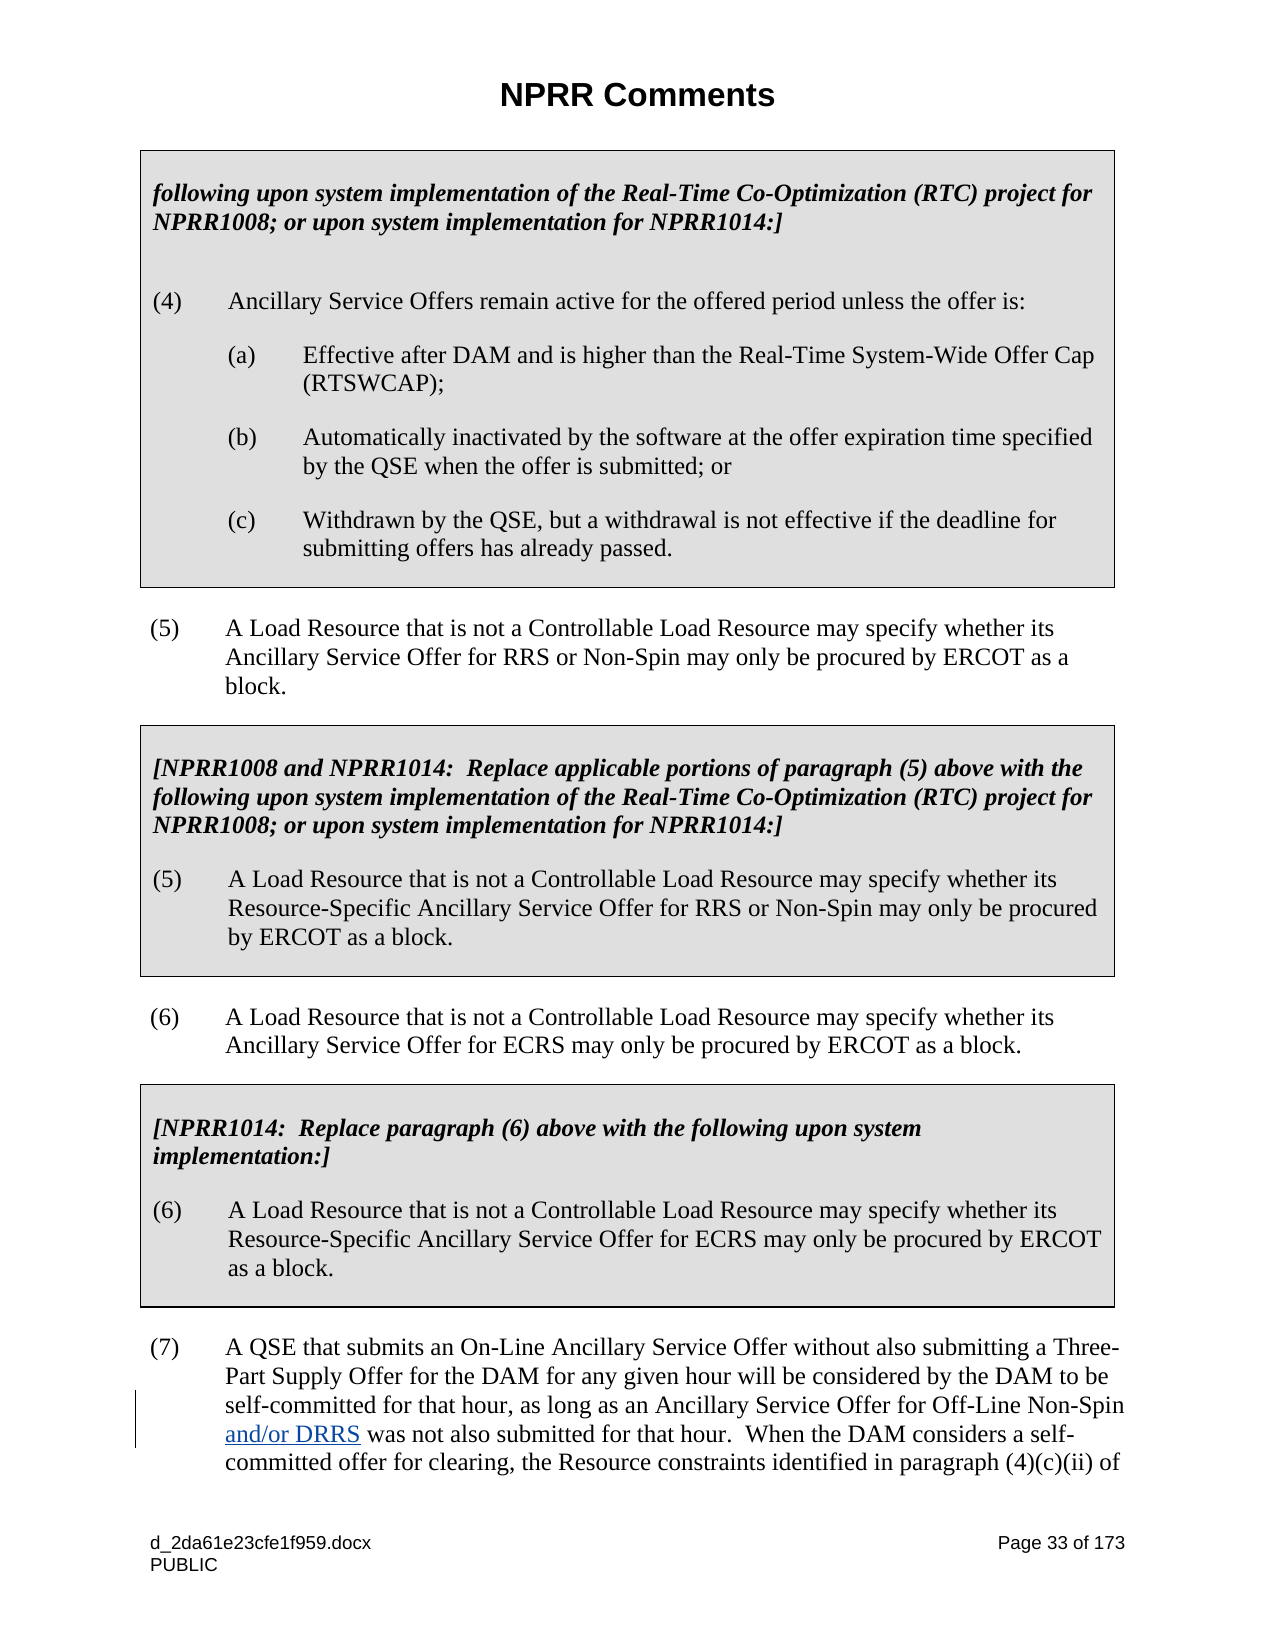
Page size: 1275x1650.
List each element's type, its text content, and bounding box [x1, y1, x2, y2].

text (5) A Load Resource that is not a Controllable Load Resource may specify whether its Ancillary Service Offer for RRS or Non-Spin may only be procured by ERCOT as a block. [150, 613, 1125, 699]
table_header [NPRR1008 and NPRR1014: Replace applicable portions of paragraph (5) above with the following upon system implementation of the Real-Time Co-Optimization (RTC) project for NPRR1008; or upon system implementation for NPRR1014:] (5) A Load Resource that is not a Controllable Load Resource may specify whether its Resource-Specific Ancillary Service Offer for RRS or Non-Spin may only be procured by ERCOT as a block. [141, 726, 1114, 976]
text (6) A Load Resource that is not a Controllable Load Resource may specify whether its Ancillary Service Offer for ECRS may only be procured by ERCOT as a block. [150, 1002, 1125, 1059]
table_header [141, 151, 1114, 587]
table_header [NPRR1014: Replace paragraph (6) above with the following upon system implementation:] (6) A Load Resource that is not a Controllable Load Resource may specify whether its Resource-Specific Ancillary Service Offer for ECRS may only be procured by ERCOT as a block. [141, 1085, 1114, 1306]
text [150, 1332, 1125, 1476]
